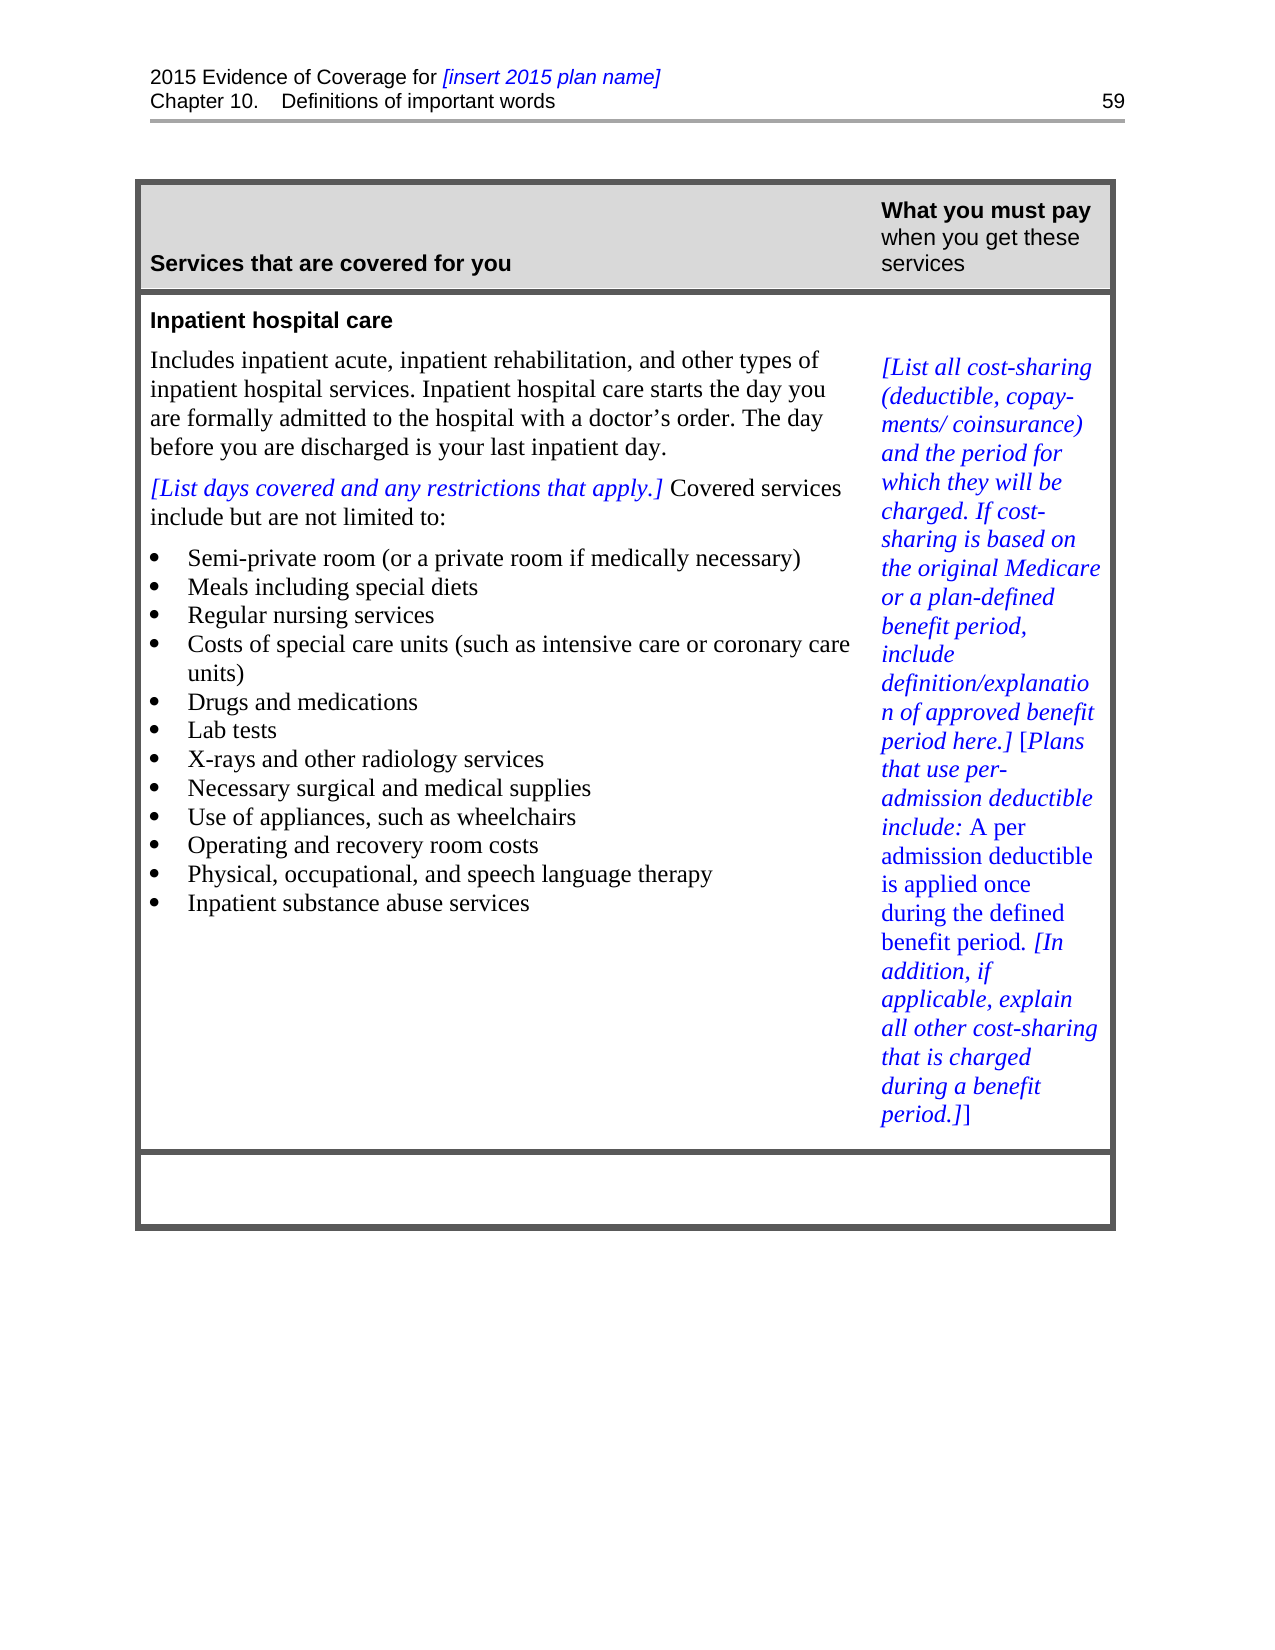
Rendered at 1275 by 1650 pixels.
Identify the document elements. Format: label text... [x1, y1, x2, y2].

table_cell [869, 1155, 1110, 1224]
table_cell [141, 1155, 869, 1224]
table_header What you must pay when you get these services [869, 185, 1110, 288]
table_cell Inpatient hospital care Includes inpatient acute, inpatient rehabilitation, and other types of inpatient hospital services. Inpatient hospital care starts the day you are formally admitted to the hospital with a doctor’s order. The day before you are discharged is your last inpatient day. [List days covered and any restrictions that apply.] Covered services include but are not limited to: Semi-private room (or a private room if medically necessary) Meals including special diets Regular nursing services Costs of special care units (such as intensive care or coronary care units) Drugs and medications Lab tests X-rays and other radiology services Necessary surgical and medical supplies Use of appliances, such as wheelchairs Operating and recovery room costs Physical, occupational, and speech language therapy Inpatient substance abuse services [141, 295, 869, 1149]
table_header Services that are covered for you [141, 185, 869, 288]
table_cell [List all cost-sharing (deductible, copayments/ coinsurance) and the period for which they will be charged. If cost-sharing is based on the original Medicare or a plan-defined benefit period, include definition/explanation of approved benefit period here.] [Plans that use per-admission deductible include: A per admission deductible is applied once during the defined benefit period. [In addition, if applicable, explain all other cost-sharing that is charged during a benefit period.]] [869, 295, 1110, 1149]
